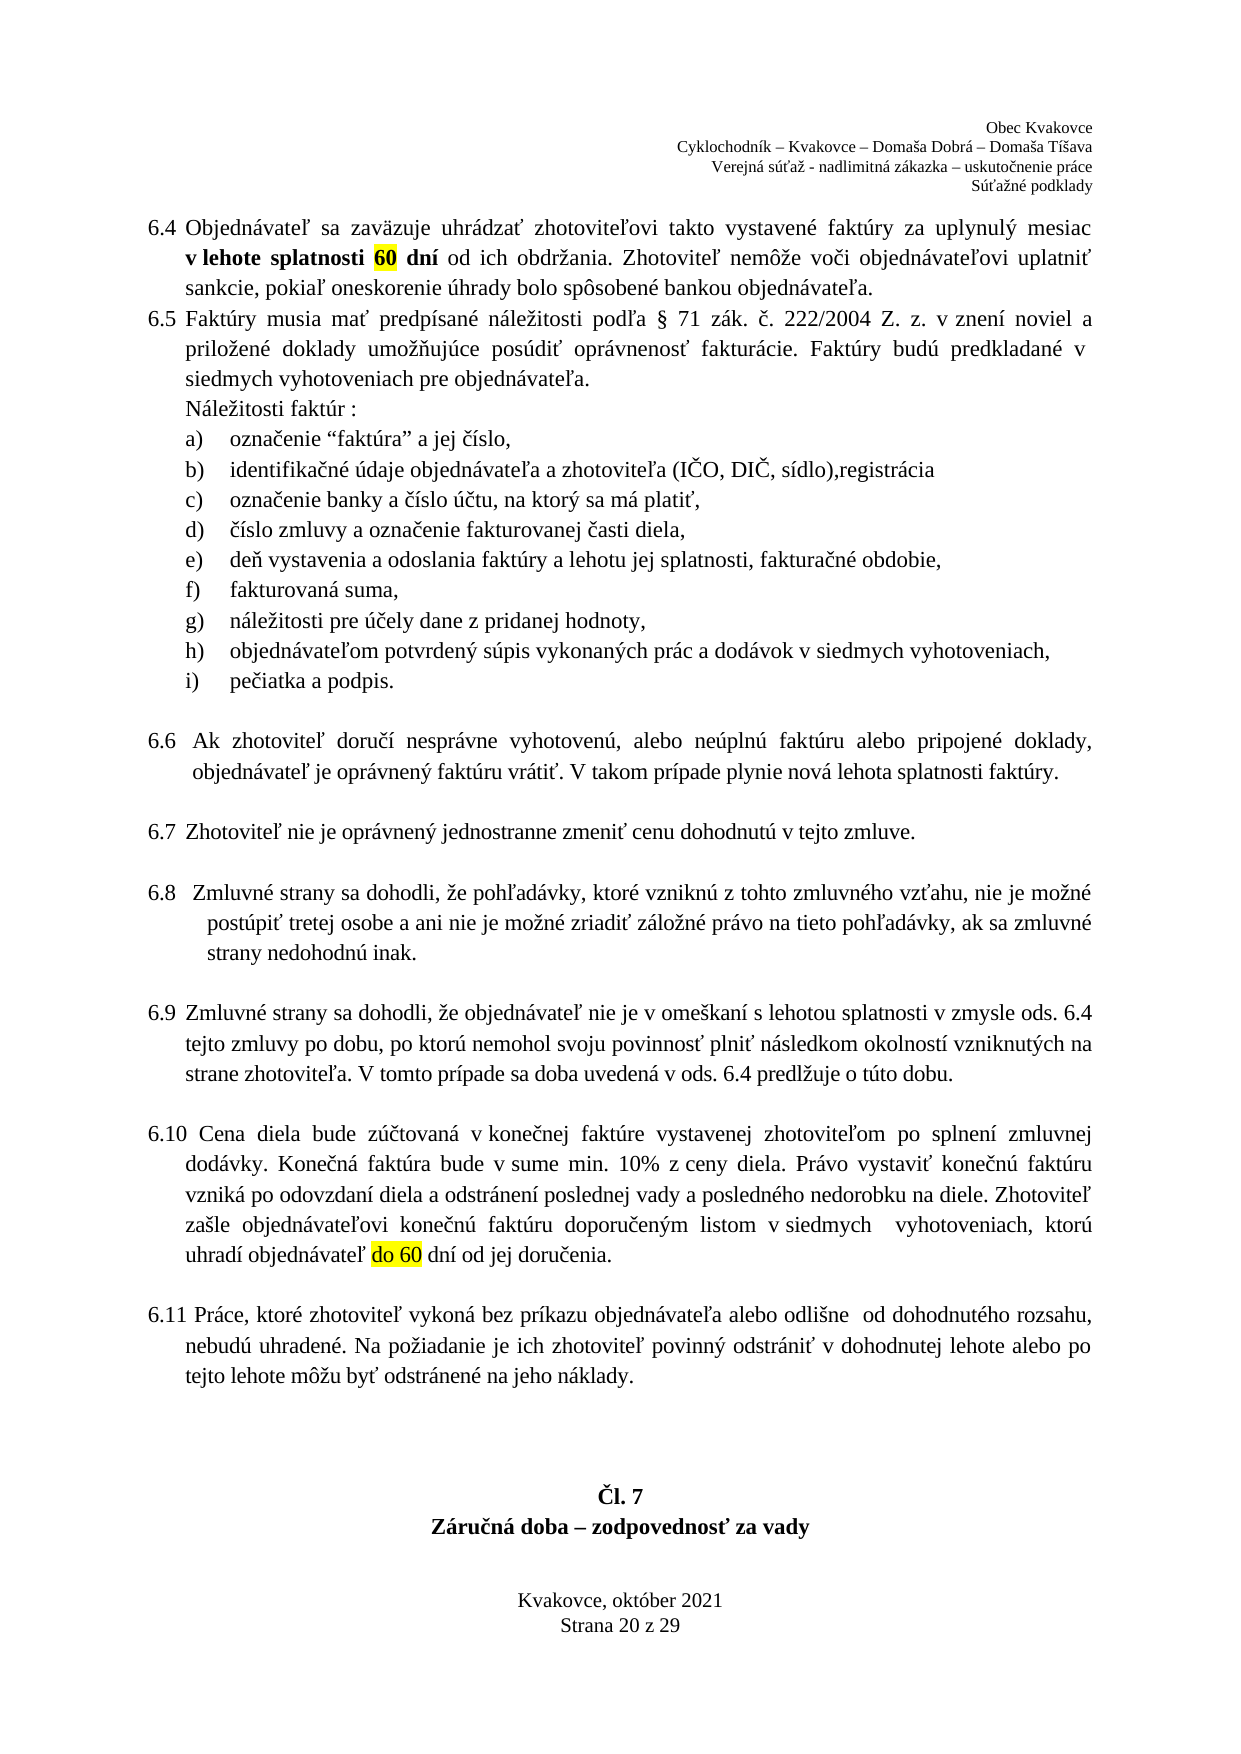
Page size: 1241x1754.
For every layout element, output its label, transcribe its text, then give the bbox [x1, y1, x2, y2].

list Zmluvné strany sa dohodli, že objednávateľ nie je v omeškaní s lehotou splatnosti v zmysle ods. 6.4 tejto zmluvy po dobu, po ktorú nemohol svoju povinnosť plniť následkom okolností vzniknutých na strane zhotoviteľa. V tomto prípade sa doba uvedená v ods. 6.4 predlžuje o túto dobu. [148, 999, 1092, 1086]
list Zhotoviteľ nie je oprávnený jednostranne zmeniť cenu dohodnutú v tejto zmluve. [148, 818, 1092, 844]
list deň vystavenia a odoslania faktúry a lehotu jej splatnosti, fakturačné obdobie, [185, 546, 1092, 573]
text Záručná doba – zodpovednosť za vady [148, 1513, 1092, 1539]
text Čl. 7 [148, 1483, 1092, 1509]
list Zmluvné strany sa dohodli, že pohľadávky, ktoré vzniknú z tohto zmluvného vzťahu, nie je možné postúpiť tretej osobe a ani nie je možné zriadiť záložné právo na tieto pohľadávky, ak sa zmluvné strany nedohodnú inak. [148, 878, 1092, 965]
list Faktúry musia mať predpísané náležitosti podľa § 71 zák. č. 222/2004 Z. z. v znení noviel a priložené doklady umožňujúce posúdiť oprávnenosť fakturácie. Faktúry budú predkladané v siedmych vyhotoveniach pre objednávateľa. [148, 304, 1092, 391]
list označenie “faktúra” a jej číslo, [185, 425, 1092, 452]
text 6.11 Práce, ktoré zhotoviteľ vykoná bez príkazu objednávateľa alebo odlišne od dohodnutého rozsahu, nebudú uhradené. Na požiadanie je ich zhotoviteľ povinný odstrániť v dohodnutej lehote alebo po tejto lehote môžu byť odstránené na jeho náklady. [148, 1301, 1092, 1388]
list Objednávateľ sa zaväzuje uhrádzať zhotoviteľovi takto vystavené faktúry za uplynulý mesiac v lehote splatnosti 60 dní od ich obdržania. Zhotoviteľ nemôže voči objednávateľovi uplatniť sankcie, pokiaľ oneskorenie úhrady bolo spôsobené bankou objednávateľa. [148, 214, 1092, 301]
text 6.10 Cena diela bude zúčtovaná v konečnej faktúre vystavenej zhotoviteľom po splnení zmluvnej dodávky. Konečná faktúra bude v sume min. 10% z ceny diela. Právo vystaviť konečnú faktúru vzniká po odovzdaní diela a odstránení poslednej vady a posledného nedorobku na diele. Zhotoviteľ zašle objednávateľovi konečnú faktúru doporučeným listom v siedmych vyhotoveniach, ktorú uhradí objednávateľ do 60 dní od jej doručenia. [148, 1120, 1092, 1267]
list číslo zmluvy a označenie fakturovanej časti diela, [185, 516, 1092, 542]
list pečiatka a podpis. [185, 667, 1092, 693]
list označenie banky a číslo účtu, na ktorý sa má platiť, [185, 486, 1092, 512]
list objednávateľom potvrdený súpis vykonaných prác a dodávok v siedmych vyhotoveniach, [185, 637, 1092, 663]
text Náležitosti faktúr : [185, 395, 1092, 422]
list Ak zhotoviteľ doručí nesprávne vyhotovenú, alebo neúplnú faktúru alebo pripojené doklady, objednávateľ je oprávnený faktúru vrátiť. V takom prípade plynie nová lehota splatnosti faktúry. [148, 727, 1092, 784]
list identifikačné údaje objednávateľa a zhotoviteľa (IČO, DIČ, sídlo),registrácia [185, 456, 1092, 482]
list náležitosti pre účely dane z pridanej hodnoty, [185, 607, 1092, 633]
list fakturovaná suma, [185, 576, 1092, 603]
